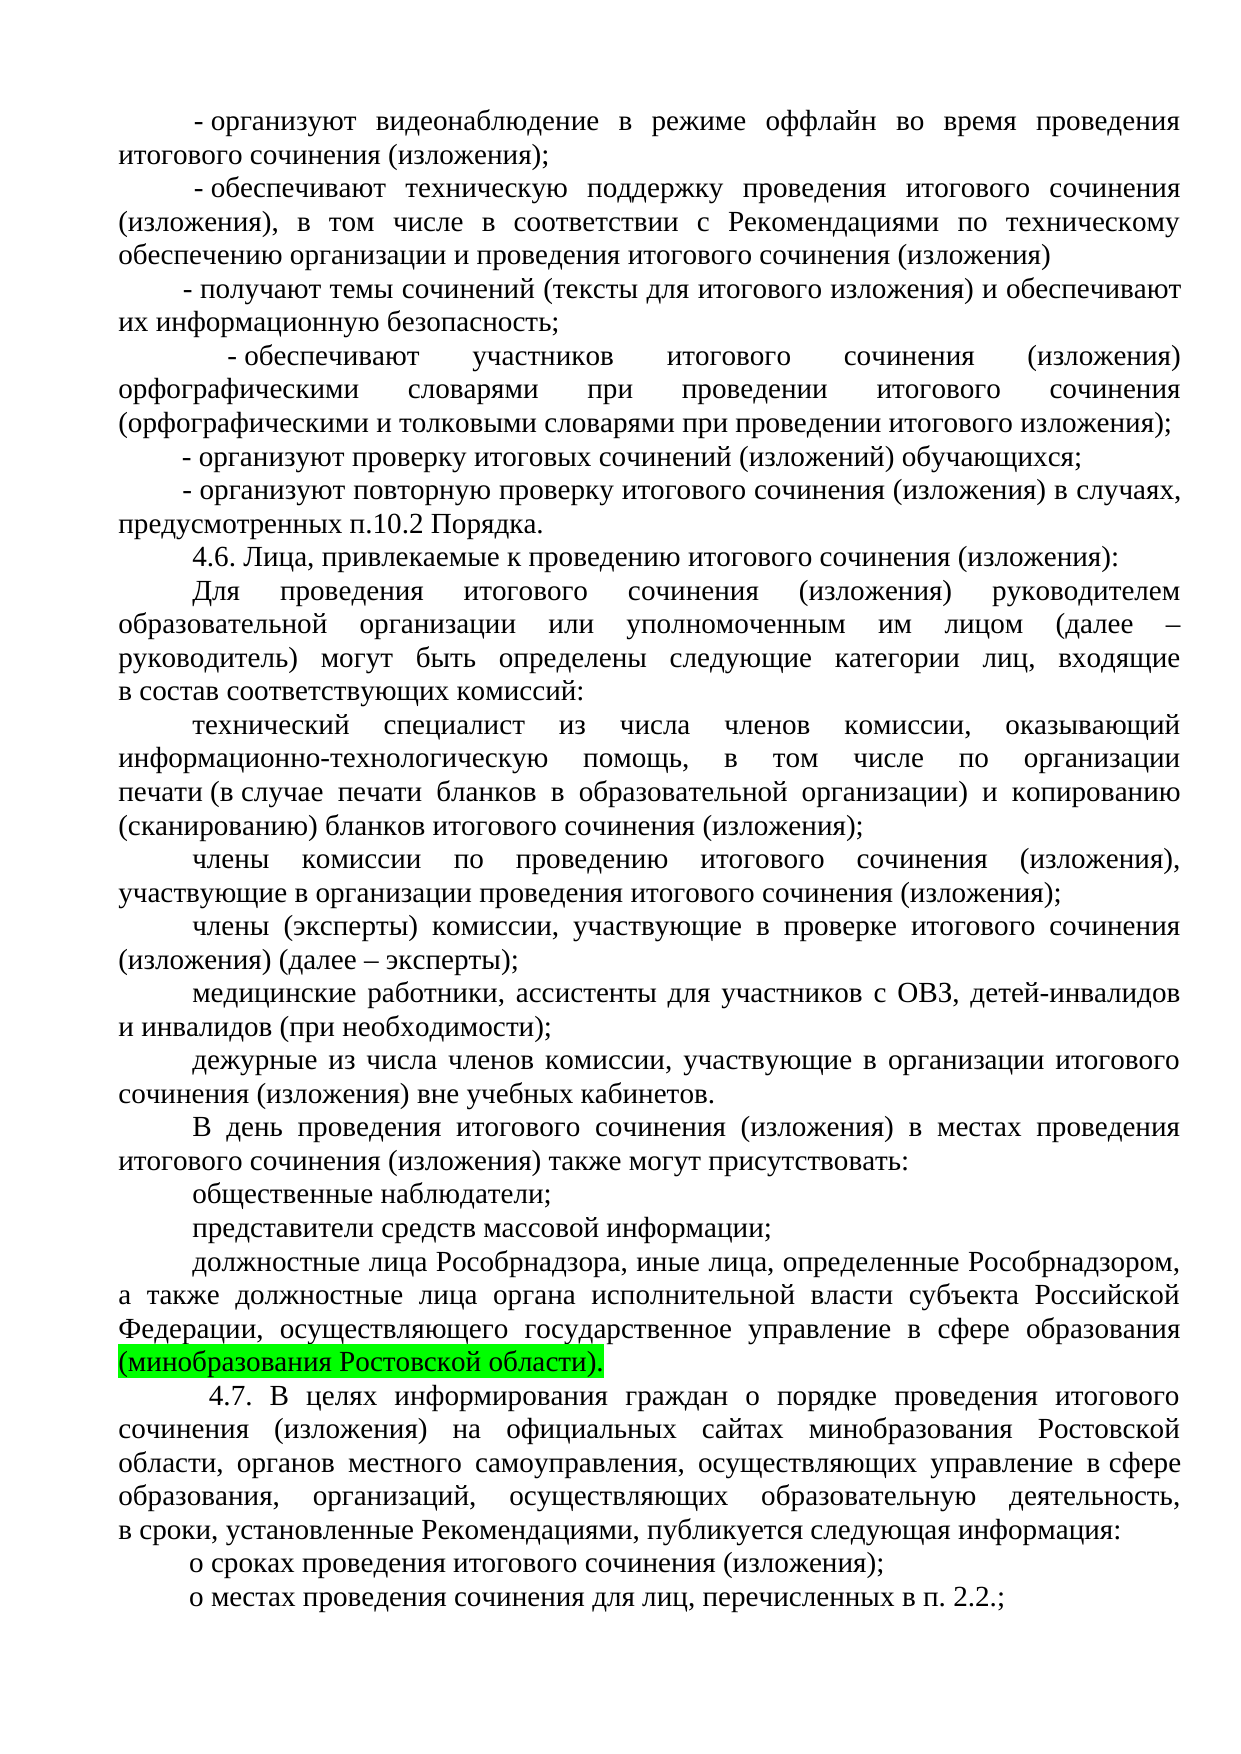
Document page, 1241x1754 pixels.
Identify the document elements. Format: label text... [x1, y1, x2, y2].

text - обеспечивают техническую поддержку проведения итогового сочинения (изложения), в том числе в соответствии с Рекомендациями по техническому обеспечению организации и проведения итогового сочинения (изложения) [118, 170, 1181, 271]
text общественные наблюдатели; [118, 1177, 1181, 1210]
text - организуют видеонаблюдение в режиме оффлайн во время проведения итогового сочинения (изложения); [118, 103, 1181, 170]
text В день проведения итогового сочинения (изложения) в местах проведения итогового сочинения (изложения) также могут присутствовать: [118, 1109, 1181, 1177]
text технический специалист из числа членов комиссии, оказывающий информационно-технологическую помощь, в том числе по организации печати (в случае печати бланков в образовательной организации) и копированию (сканированию) бланков итогового сочинения (изложения); [118, 707, 1181, 841]
text члены (эксперты) комиссии, участвующие в проверке итогового сочинения (изложения) (далее – эксперты); [118, 908, 1181, 975]
text - организуют повторную проверку итогового сочинения (изложения) в случаях, предусмотренных п.10.2 Порядка. [118, 472, 1181, 539]
text члены комиссии по проведению итогового сочинения (изложения), участвующие в организации проведения итогового сочинения (изложения); [118, 841, 1181, 908]
text медицинские работники, ассистенты для участников с ОВЗ, детей-инвалидов и инвалидов (при необходимости); [118, 975, 1181, 1042]
text Для проведения итогового сочинения (изложения) руководителем образовательной организации или уполномоченным им лицом (далее – руководитель) могут быть определены следующие категории лиц, входящие в состав соответствующих комиссий: [118, 573, 1181, 707]
text - организуют проверку итоговых сочинений (изложений) обучающихся; [118, 439, 1181, 472]
text представители средств массовой информации; [118, 1210, 1181, 1244]
text - получают темы сочинений (тексты для итогового изложения) и обеспечивают их информационную безопасность; [118, 271, 1181, 338]
text должностные лица Рособрнадзора, иные лица, определенные Рособрнадзором, а также должностные лица органа исполнительной власти субъекта Российской Федерации, осуществляющего государственное управление в сфере образования (минобразования Ростовской области). [118, 1244, 1181, 1378]
text о местах проведения сочинения для лиц, перечисленных в п. 2.2.; [118, 1579, 1181, 1613]
text - обеспечивают участников итогового сочинения (изложения) орфографическими словарями при проведении итогового сочинения (орфографическими и толковыми словарями при проведении итогового изложения); [118, 338, 1181, 439]
text о сроках проведения итогового сочинения (изложения); [118, 1546, 1181, 1579]
text дежурные из числа членов комиссии, участвующие в организации итогового сочинения (изложения) вне учебных кабинетов. [118, 1042, 1181, 1109]
text 4.7. В целях информирования граждан о порядке проведения итогового сочинения (изложения) на официальных сайтах минобразования Ростовской области, органов местного самоуправления, осуществляющих управление в сфере образования, организаций, осуществляющих образовательную деятельность, в сроки, установленные Рекомендациями, публикуется следующая информация: [118, 1378, 1181, 1546]
text 4.6. Лица, привлекаемые к проведению итогового сочинения (изложения): [118, 539, 1181, 573]
